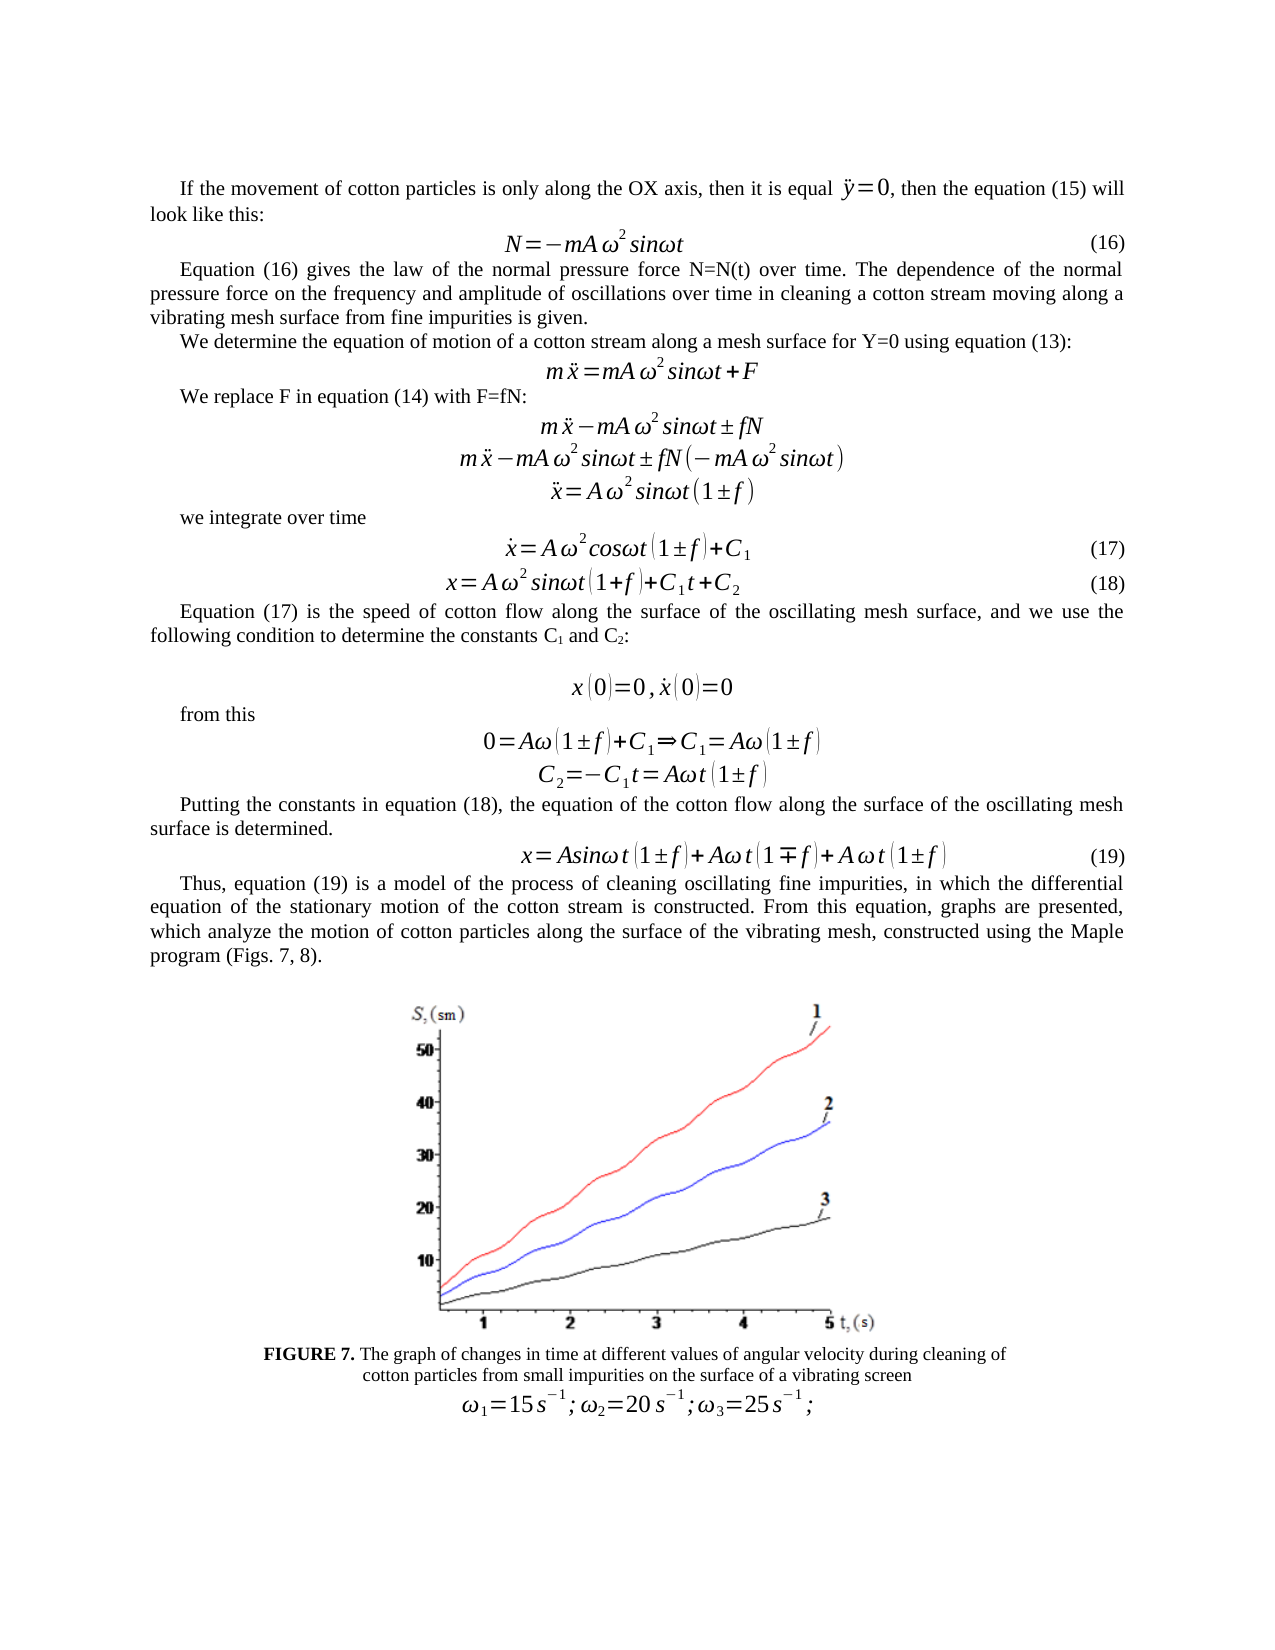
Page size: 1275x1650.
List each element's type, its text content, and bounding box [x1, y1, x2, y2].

text (18) [150, 564, 1125, 599]
text FIGURE 7. The graph of changes in time at different values of angular velocity during cleaning of cotton particles from small impurities on the surface of a vibrating screen [150, 1343, 1125, 1386]
text we integrate over time [150, 505, 1125, 529]
text from this [150, 702, 1125, 726]
text Equation (17) is the speed of cotton flow along the surface of the oscillating mesh surface, and we use the following condition to determine the constants C1 and C2: [150, 599, 1125, 647]
text We replace F in equation (14) with F=fN: [150, 384, 1125, 408]
text If the movement of cotton particles is only along the OX axis, then it is equal , then the equation (15) will look like this: [150, 174, 1125, 226]
text (19) [150, 840, 1125, 870]
text Putting the constants in equation (18), the equation of the cotton flow along the surface of the oscillating mesh surface is determined. [150, 792, 1125, 840]
text Thus, equation (19) is a model of the process of cleaning oscillating fine impurities, in which the differential equation of the stationary motion of the cotton stream is constructed. From this equation, graphs are presented, which analyze the motion of cotton particles along the surface of the vibrating mesh, constructed using the Maple program (Figs. 7, 8). [150, 870, 1125, 967]
text We determine the equation of motion of a cotton stream along a mesh surface for Y=0 using equation (13): [150, 329, 1125, 353]
picture [398, 988, 877, 1343]
text Equation (16) gives the law of the normal pressure force N=N(t) over time. The dependence of the normal pressure force on the frequency and amplitude of oscillations over time in cleaning a cotton stream moving along a vibrating mesh surface from fine impurities is given. [150, 257, 1125, 329]
text (17) [150, 529, 1125, 564]
text (16) [150, 226, 1125, 257]
